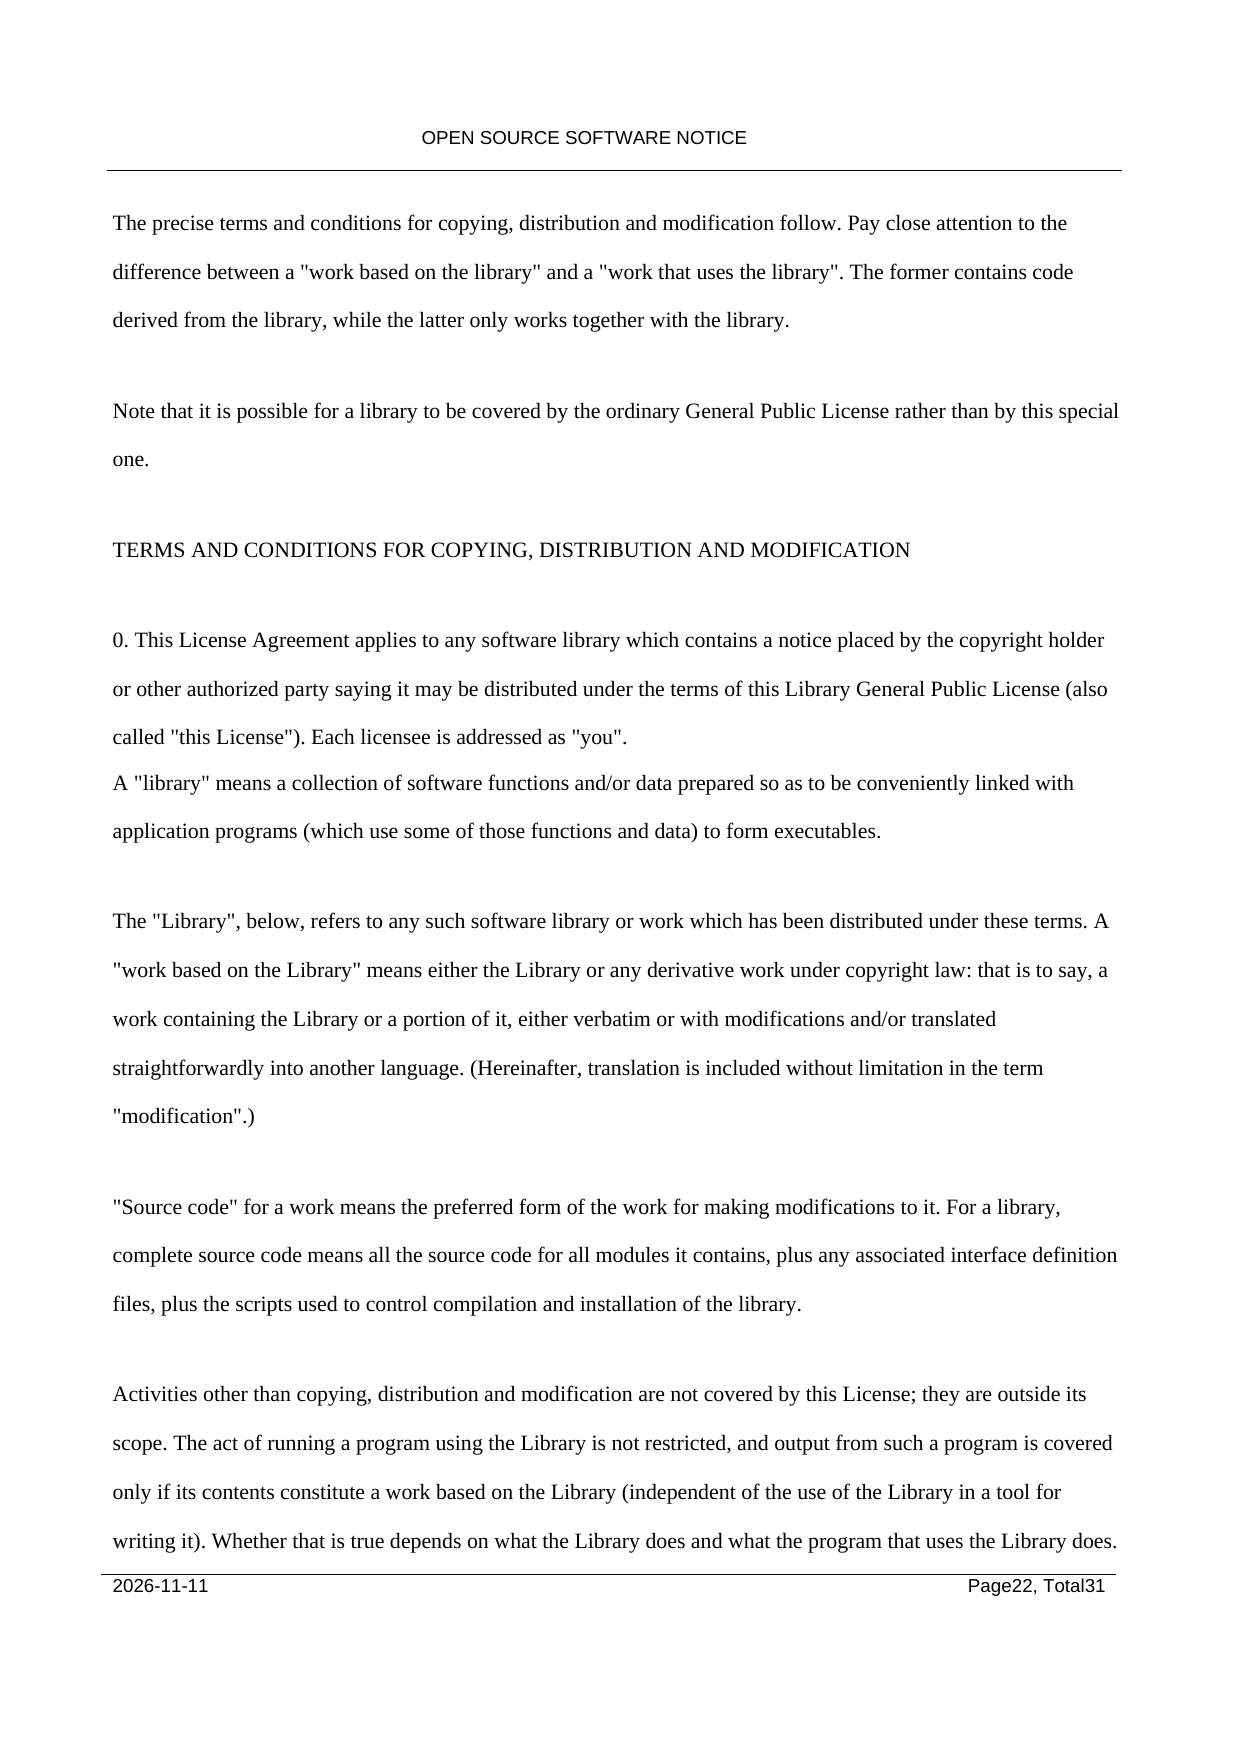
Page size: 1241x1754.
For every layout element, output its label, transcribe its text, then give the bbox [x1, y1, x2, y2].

text 0. This License Agreement applies to any software library which contains a notice placed by the copyright holder or other authorized party saying it may be distributed under the terms of this Library General Public License (also called "this License"). Each licensee is addressed as "you". [112, 623, 1128, 753]
text TERMS AND CONDITIONS FOR COPYING, DISTRIBUTION AND MODIFICATION [112, 533, 1128, 566]
text A "library" means a collection of software functions and/or data prepared so as to be conveniently linked with application programs (which use some of those functions and data) to form executables. [112, 766, 1128, 847]
text "Source code" for a work means the preferred form of the work for making modifications to it. For a library, complete source code means all the source code for all modules it contains, plus any associated interface definition files, plus the scripts used to control compilation and installation of the library. [112, 1190, 1128, 1320]
text The precise terms and conditions for copying, distribution and modification follow. Pay close attention to the difference between a "work based on the library" and a "work that uses the library". The former contains code derived from the library, while the latter only works together with the library. [112, 206, 1128, 336]
text The "Library", below, refers to any such software library or work which has been distributed under these terms. A "work based on the Library" means either the Library or any derivative work under copyright law: that is to say, a work containing the Library or a portion of it, either verbatim or with modifications and/or translated straightforwardly into another language. (Hereinafter, translation is included without limitation in the term "modification".) [112, 905, 1128, 1132]
text Activities other than copying, distribution and modification are not covered by this License; they are outside its scope. The act of running a program using the Library is not restricted, and output from such a program is covered only if its contents constitute a work based on the Library (independent of the use of the Library in a tool for writing it). Whether that is true depends on what the Library does and what the program that uses the Library does. [112, 1378, 1128, 1556]
text Note that it is possible for a library to be covered by the ordinary General Public License rather than by this special one. [112, 394, 1128, 475]
